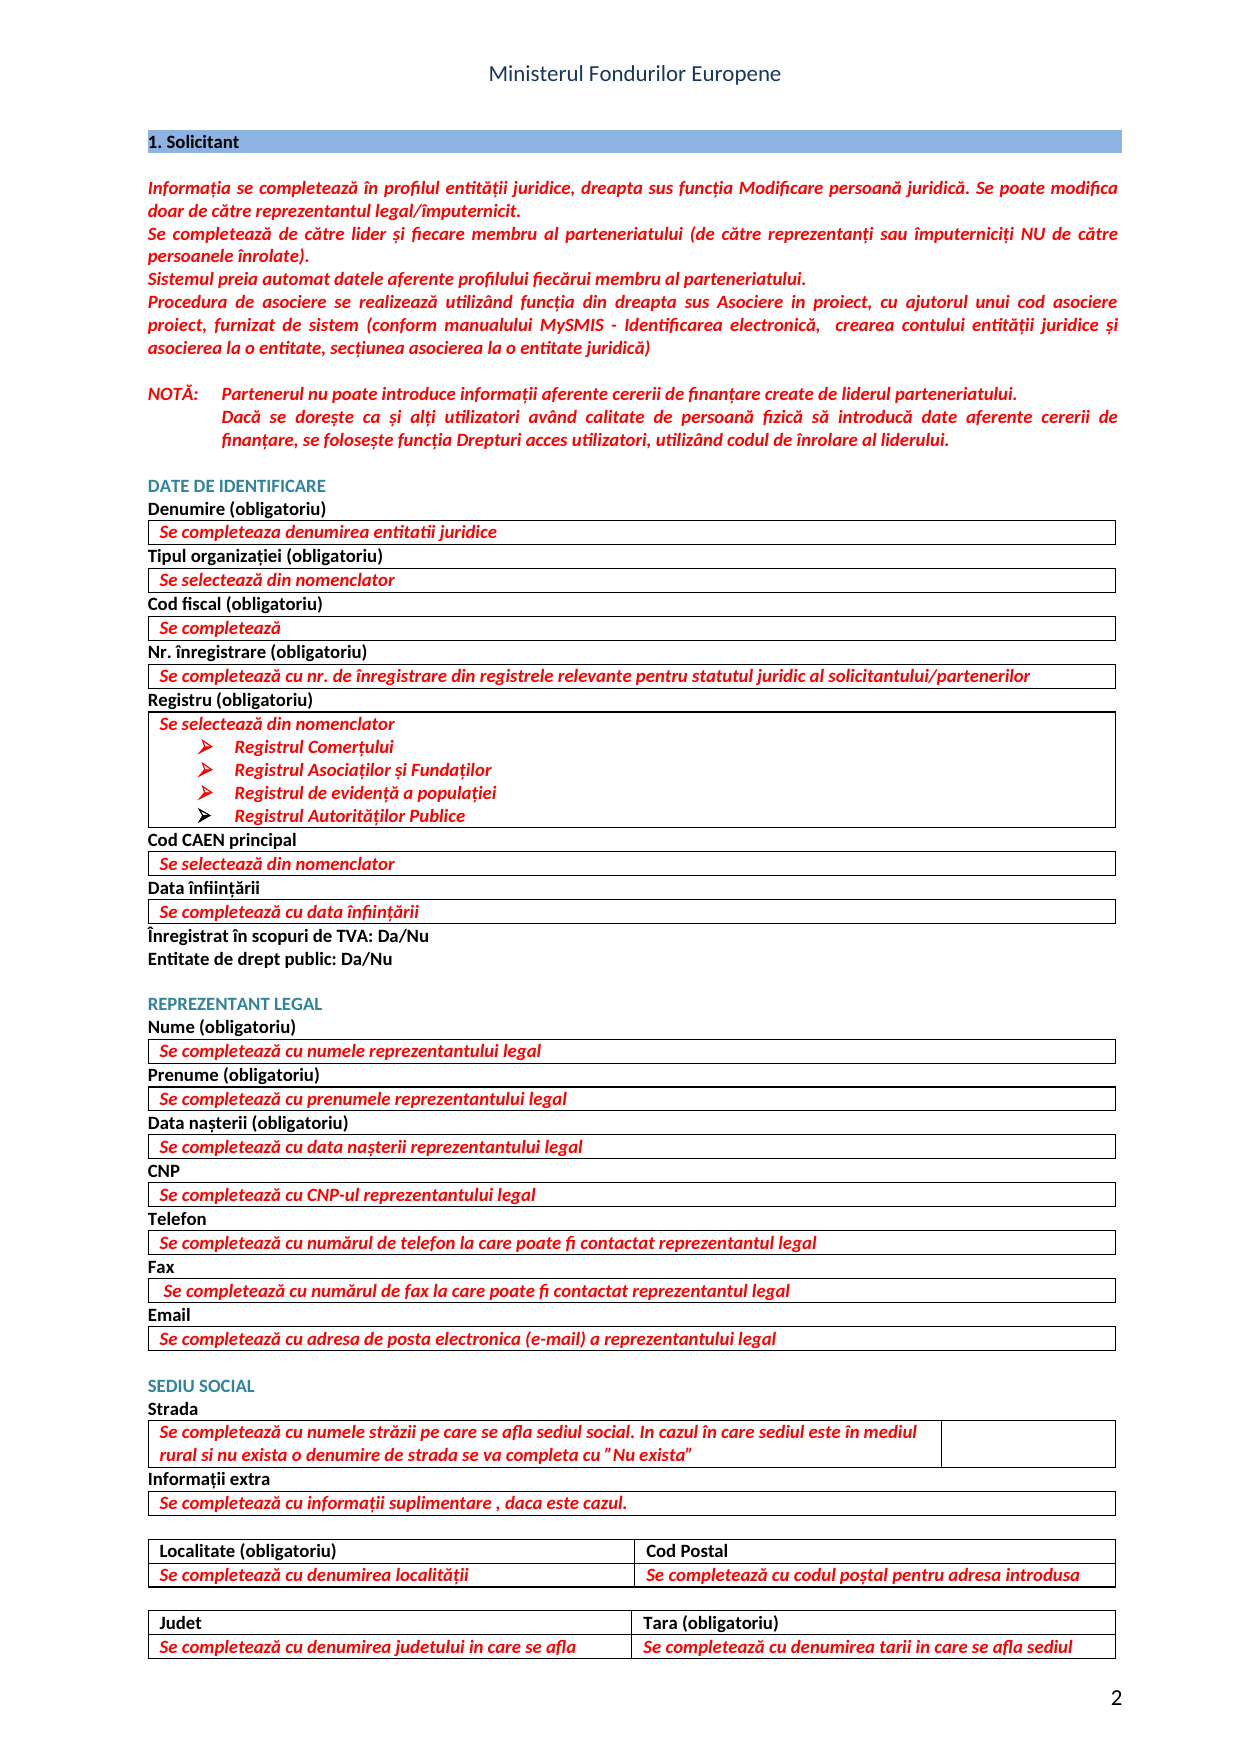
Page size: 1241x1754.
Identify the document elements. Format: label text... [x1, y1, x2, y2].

table_header Cod Postal [635, 1540, 1115, 1562]
table_header Se completează cu CNP-ul reprezentantului legal [149, 1183, 1115, 1206]
text NOTĂ: Partenerul nu poate introduce informații aferente cererii de finanțare create de liderul parteneriatului. [148, 382, 1122, 405]
table_cell Se completează cu codul poștal pentru adresa introdusa [635, 1564, 1115, 1586]
table_header Se completează cu prenumele reprezentantului legal [149, 1088, 1115, 1110]
text Denumire (obligatoriu) [148, 497, 1122, 520]
text REPREZENTANT LEGAL [148, 993, 1122, 1016]
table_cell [149, 1635, 631, 1658]
table_cell Se completează cu denumirea localității [149, 1564, 634, 1586]
text Sistemul preia automat datele aferente profilului fiecărui membru al parteneriatului. [148, 268, 1122, 291]
table_header Se completează [149, 617, 1115, 639]
text Data înființării [148, 876, 1122, 899]
text DATE DE IDENTIFICARE [148, 474, 1122, 497]
text Tipul organizației (obligatoriu) [148, 545, 1122, 568]
table_header Se selectează din nomenclator [149, 852, 1115, 875]
text Procedura de asociere se realizează utilizând funcția din dreapta sus Asociere in proiect, cu ajutorul unui cod asociere proiect, furnizat de sistem (conform manualului MySMIS - Identificarea electronică, crearea contului entității juridice și asocierea la o entitate, secțiunea asocierea la o entitate juridică) [148, 291, 1122, 359]
text Informații extra [148, 1468, 1122, 1491]
table_header [942, 1421, 1115, 1467]
text SEDIU SOCIAL [148, 1374, 1122, 1397]
table_header Se selectează din nomenclator Registrul Comerțului Registrul Asociaților și Fundaților Registrul de evidență a populației Registrul Autorităților Publice [149, 713, 1115, 827]
text Cod CAEN principal [148, 828, 1122, 851]
text Se completează de către lider și fiecare membru al parteneriatului (de către reprezentanți sau împuterniciți NU de către persoanele înrolate). [148, 222, 1122, 268]
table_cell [632, 1635, 1115, 1658]
table_header Se completează cu data naşterii reprezentantului legal [149, 1135, 1115, 1158]
table_header Se completează cu numărul de telefon la care poate fi contactat reprezentantul legal [149, 1231, 1115, 1254]
table_header Tara (obligatoriu) [632, 1611, 1115, 1634]
table_header Se completează cu numărul de fax la care poate fi contactat reprezentantul legal [149, 1279, 1115, 1302]
table_header Se completează cu numele străzii pe care se afla sediul social. In cazul în care sediul este în mediul rural si nu exista o denumire de strada se va completa cu ”Nu exista” [149, 1421, 941, 1467]
text Nr. înregistrare (obligatoriu) [148, 641, 1122, 663]
table_header Se completează cu nr. de înregistrare din registrele relevante pentru statutul juridic al solicitantului/partenerilor [149, 665, 1115, 687]
table_header Se completează cu numele reprezentantului legal [149, 1040, 1115, 1062]
text CNP [148, 1159, 1122, 1182]
table_header Judet [149, 1611, 631, 1634]
text Înregistrat în scopuri de TVA: Da/Nu [148, 924, 1122, 947]
text Informația se completează în profilul entității juridice, dreapta sus funcția Modificare persoană juridică. Se poate modifica doar de către reprezentantul legal/împuternicit. [148, 176, 1122, 222]
text Registru (obligatoriu) [148, 688, 1122, 711]
subtitle 1. Solicitant [148, 130, 1122, 153]
table_header Se selectează din nomenclator [149, 569, 1115, 592]
text Telefon [148, 1207, 1122, 1230]
text Prenume (obligatoriu) [148, 1063, 1122, 1086]
table_header Se completeaza denumirea entitatii juridice [149, 521, 1115, 544]
table_header Se completează cu informaţii suplimentare , daca este cazul. [149, 1492, 1115, 1514]
text Strada [148, 1397, 1122, 1420]
text Dacă se dorește ca și alți utilizatori având calitate de persoană fizică să introducă date aferente cererii de finanțare, se folosește funcția Drepturi acces utilizatori, utilizând codul de înrolare al liderului. [221, 405, 1122, 451]
text Nume (obligatoriu) [148, 1016, 1122, 1038]
text Cod fiscal (obligatoriu) [148, 593, 1122, 616]
table_header Se completează cu data înființării [149, 900, 1115, 923]
text Fax [148, 1255, 1122, 1278]
text Entitate de drept public: Da/Nu [148, 947, 1122, 970]
text Email [148, 1303, 1122, 1326]
table_header Localitate (obligatoriu) [149, 1540, 634, 1562]
text Data nașterii (obligatoriu) [148, 1111, 1122, 1134]
table_header Se completează cu adresa de posta electronica (e-mail) a reprezentantului legal [149, 1327, 1115, 1350]
